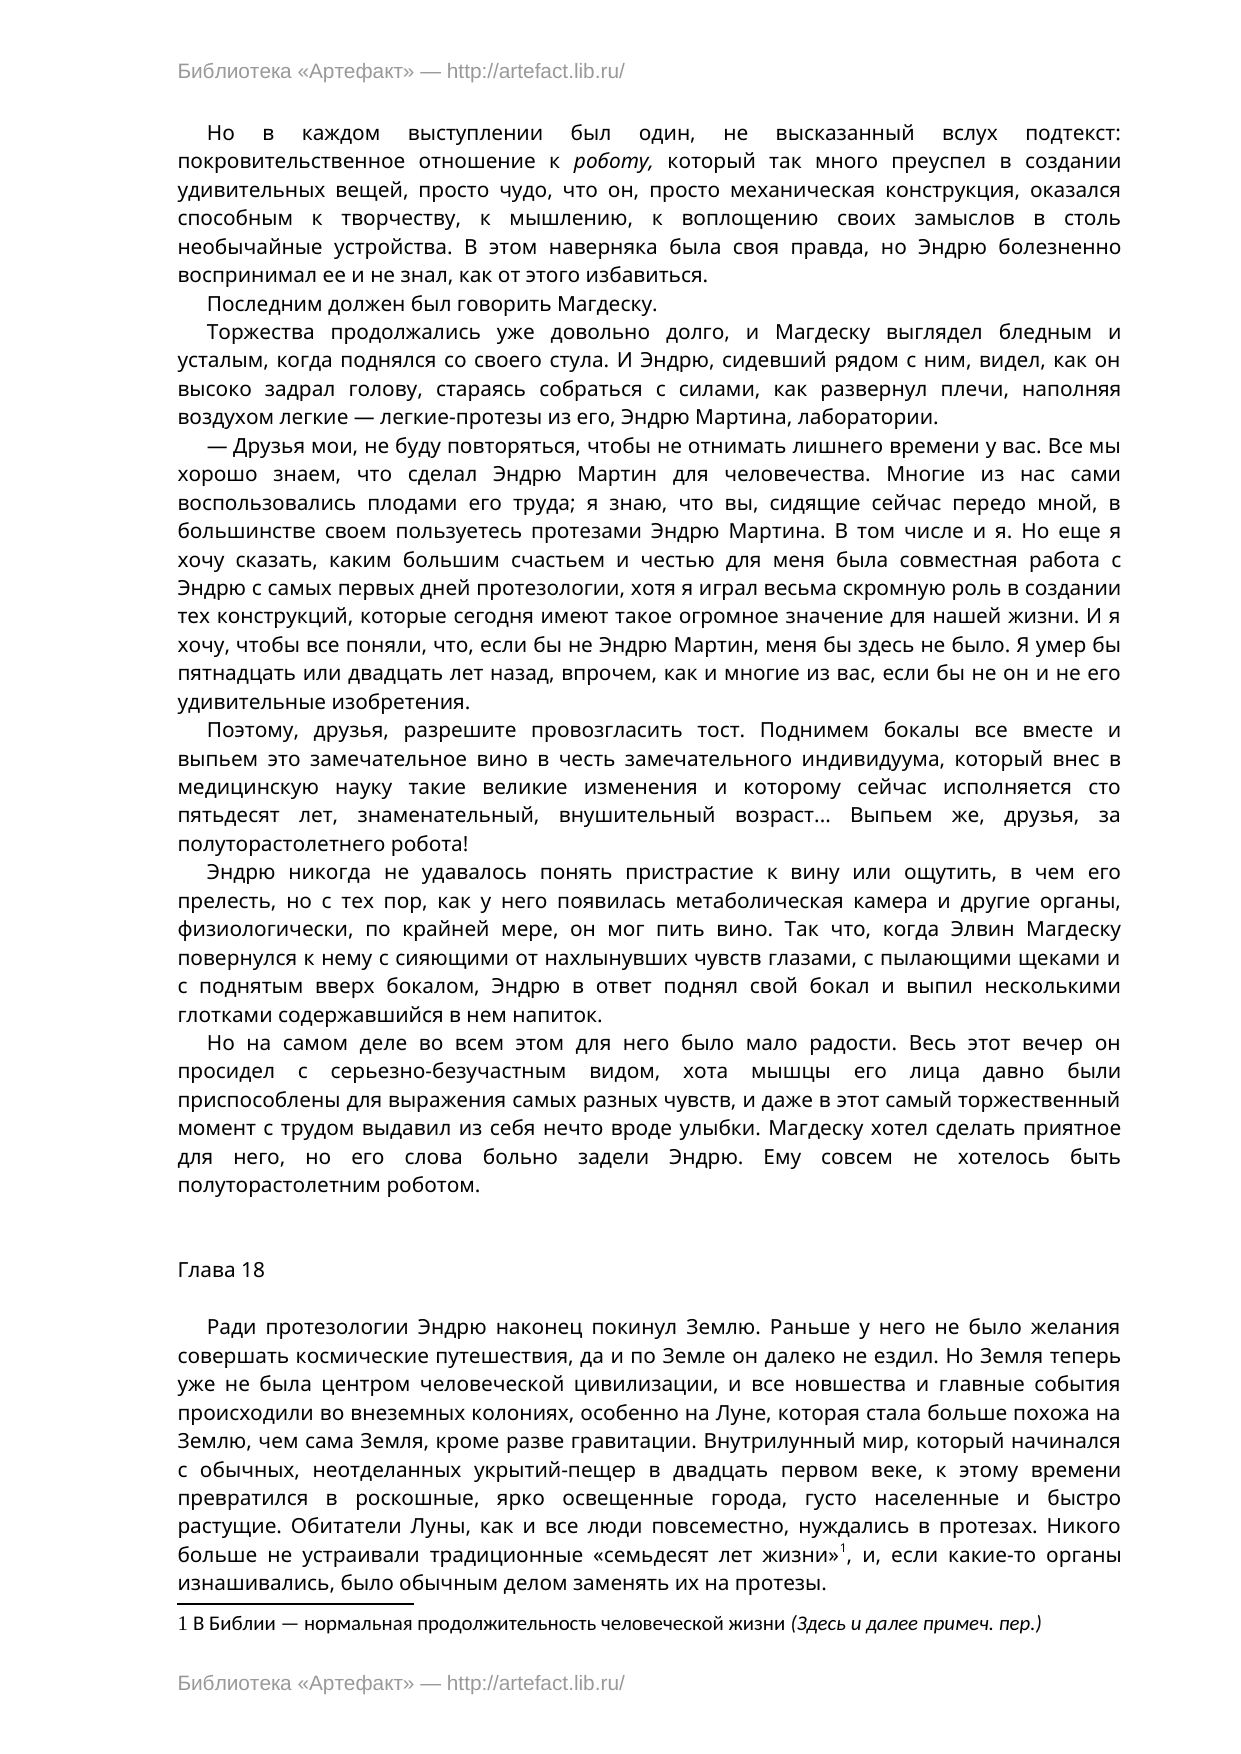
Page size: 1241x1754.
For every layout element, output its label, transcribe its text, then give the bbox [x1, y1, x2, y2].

subtitle Глава 18 [177, 1256, 1122, 1284]
text Ради протезологии Эндрю наконец покинул Землю. Раньше у него не было желания совершать космические путешествия, да и по Земле он далеко не ездил. Но Земля теперь уже не была центром человеческой цивилизации, и все новшества и главные события происходили во внеземных колониях, особенно на Луне, которая стала больше похожа на Землю, чем сама Земля, кроме разве гравитации. Внутрилунный мир, который начинался с обычных, неотделанных укрытий-пещер в двадцать первом веке, к этому времени превратился в роскошные, ярко освещенные города, густо населенные и быстро растущие. Обитатели Луны, как и все люди повсеместно, нуждались в протезах. Никого больше не устраивали традиционные «семьдесят лет жизни», и, если какие-то органы изнашивались, было обычным делом заменять их на протезы. [177, 1312, 1122, 1597]
text Но на самом деле во всем этом для него было мало радости. Весь этот вечер он просидел с серьезно-безучастным видом, хота мышцы его лица давно были приспособлены для выражения самых разных чувств, и даже в этот самый торжественный момент с трудом выдавил из себя нечто вроде улыбки. Магдеску хотел сделать приятное для него, но его слова больно задели Эндрю. Ему совсем не хотелось быть полуторастолетним роботом. [177, 1028, 1122, 1199]
text Эндрю никогда не удавалось понять пристрастие к вину или ощутить, в чем его прелесть, но с тех пор, как у него появилась метаболическая камера и другие органы, физиологически, по крайней мере, он мог пить вино. Так что, когда Элвин Магдеску повернулся к нему с сияющими от нахлынувших чувств глазами, с пылающими щеками и с поднятым вверх бокалом, Эндрю в ответ поднял свой бокал и выпил несколькими глотками содержавшийся в нем напиток. [177, 857, 1122, 1028]
text — Друзья мои, не буду повторяться, чтобы не отнимать лишнего времени у вас. Все мы хорошо знаем, что сделал Эндрю Мартин для человечества. Многие из нас сами воспользовались плодами его труда; я знаю, что вы, сидящие сейчас передо мной, в большинстве своем пользуетесь протезами Эндрю Мартина. В том числе и я. Но еще я хочу сказать, каким большим счастьем и честью для меня была совместная работа с Эндрю с самых первых дней протезологии, хотя я играл весьма скромную роль в создании тех конструкций, которые сегодня имеют такое огромное значение для нашей жизни. И я хочу, чтобы все поняли, что, если бы не Эндрю Мартин, меня бы здесь не было. Я умер бы пятнадцать или двадцать лет назад, впрочем, как и многие из вас, если бы не он и не его удивительные изобретения. [177, 431, 1122, 715]
text Но в каждом выступлении был один, не высказанный вслух подтекст: покровительственное отношение к роботу, который так много преуспел в создании удивительных вещей, просто чудо, что он, просто механическая конструкция, оказался способным к творчеству, к мышлению, к воплощению своих замыслов в столь необычайные устройства. В этом наверняка была своя правда, но Эндрю болезненно воспринимал ее и не знал, как от этого избавиться. [177, 118, 1122, 289]
text Последним должен был говорить Магдеску. [177, 289, 1122, 317]
text Поэтому, друзья, разрешите провозгласить тост. Поднимем бокалы все вместе и выпьем это замечательное вино в честь замечательного индивидуума, который внес в медицинскую науку такие великие изменения и которому сейчас исполняется сто пятьдесят лет, знаменательный, внушительный возраст... Выпьем же, друзья, за полуторастолетнего робота! [177, 715, 1122, 857]
text Торжества продолжались уже довольно долго, и Магдеску выглядел бледным и усталым, когда поднялся со своего стула. И Эндрю, сидевший рядом с ним, видел, как он высоко задрал голову, стараясь собраться с силами, как развернул плечи, наполняя воздухом легкие — легкие-протезы из его, Эндрю Мартина, лаборатории. [177, 317, 1122, 431]
